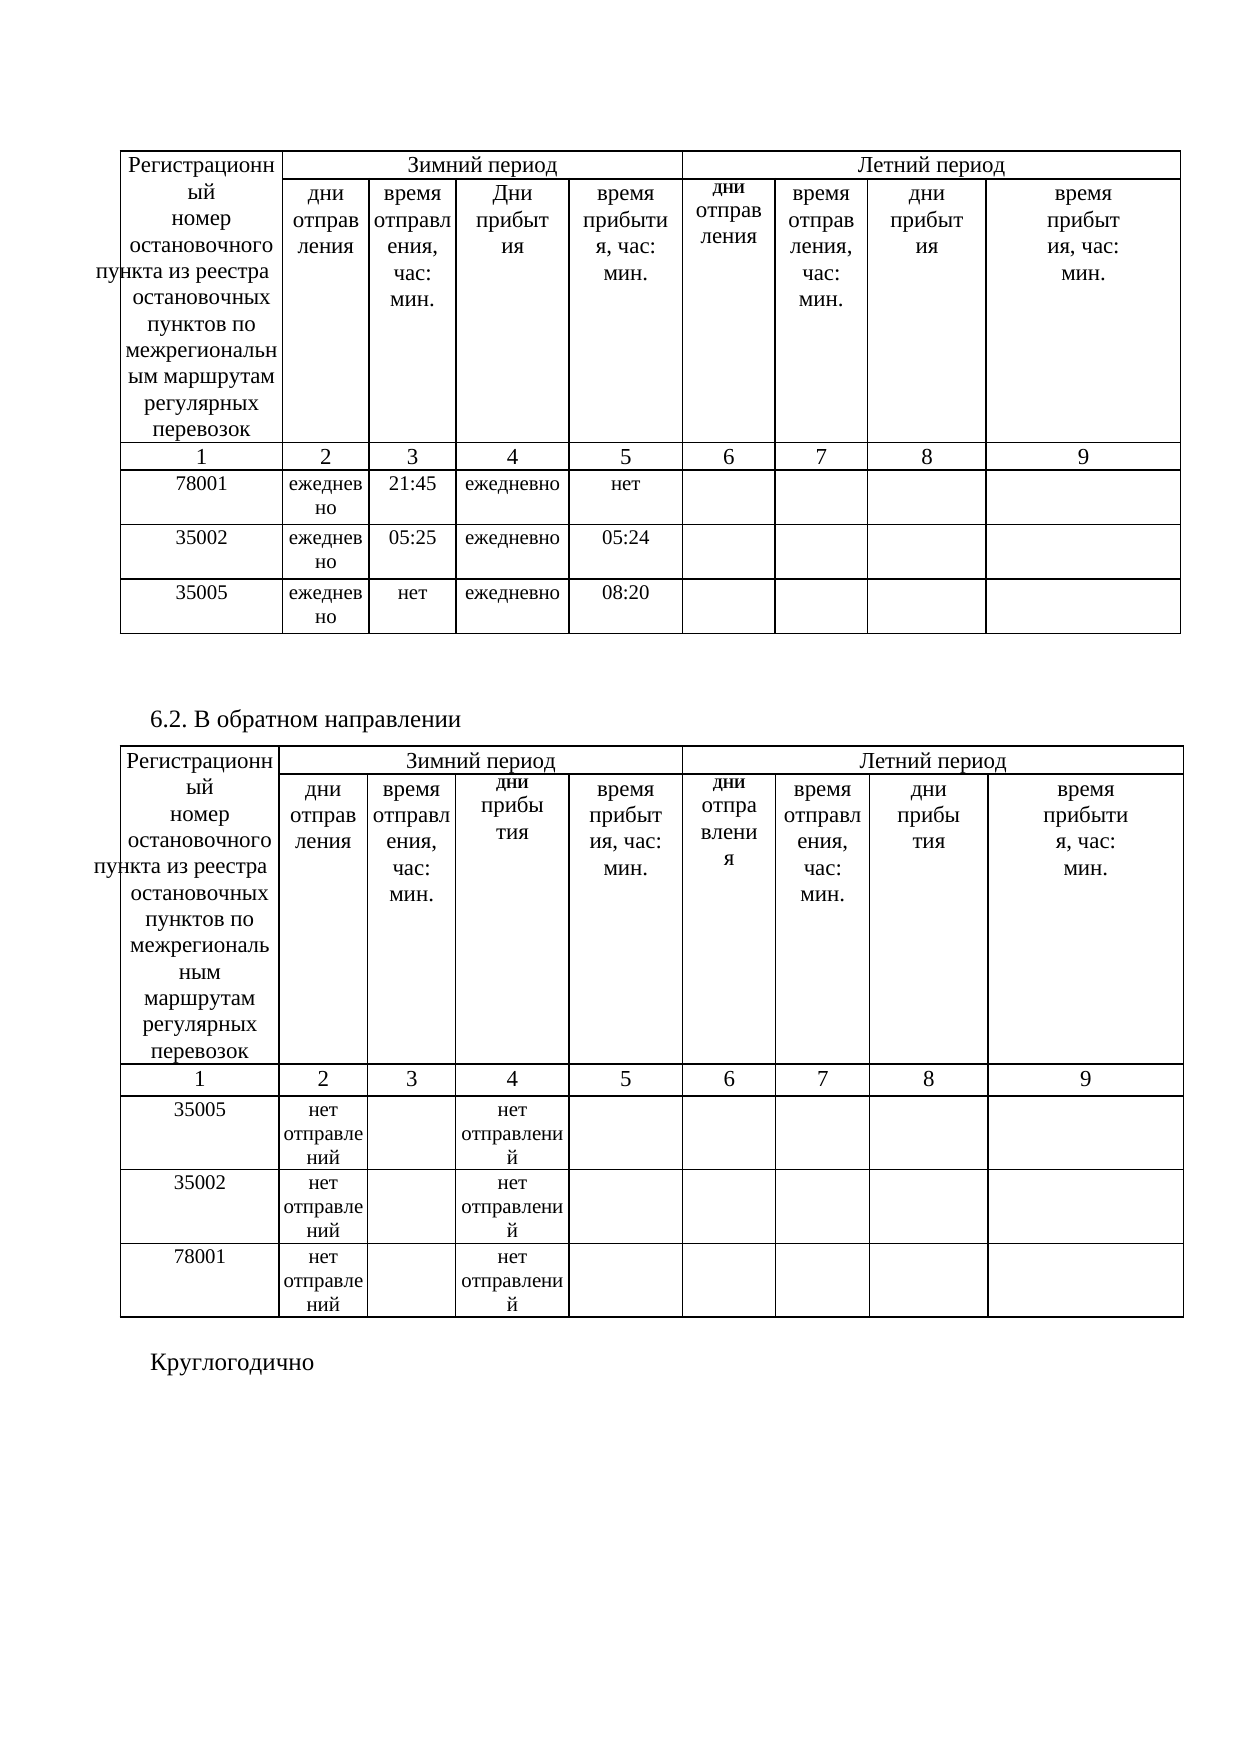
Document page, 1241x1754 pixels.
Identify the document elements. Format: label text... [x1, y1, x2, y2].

table_cell [776, 471, 867, 524]
table_cell дни отправ ления [283, 180, 368, 441]
table_cell 35005 [121, 580, 282, 632]
table_cell дни прибы тия [870, 775, 987, 1063]
table_cell 8 [868, 443, 985, 469]
table_cell 7 [776, 1065, 869, 1095]
table_header Регистрационный номер остановочного пункта из реестра остановочных пунктов по межрегиональным маршрутам регулярных перевозок [121, 152, 282, 441]
table_cell время прибыти я, час: мин. [989, 775, 1183, 1063]
table_cell 78001 [121, 1244, 278, 1316]
table_cell [683, 471, 774, 524]
table_cell 05:25 [370, 525, 455, 578]
table_cell [989, 1097, 1183, 1169]
table_cell нет отправлений [280, 1170, 367, 1242]
table_cell время отправ ления, час: мин. [776, 180, 867, 441]
table_cell 4 [456, 1065, 568, 1095]
table_cell [870, 1244, 987, 1316]
table_header Зимний период [283, 152, 682, 178]
table_cell [987, 580, 1180, 632]
table_cell [989, 1170, 1183, 1242]
table_header Зимний период [280, 747, 682, 773]
table_cell [570, 1244, 682, 1316]
table_cell ежедневно [457, 471, 568, 524]
table_cell 8 [870, 1065, 987, 1095]
table_cell [776, 1244, 869, 1316]
table_cell 08:20 [570, 580, 682, 632]
table_cell дни отправ ления [280, 775, 367, 1063]
table_cell [776, 1097, 869, 1169]
table_cell [868, 580, 985, 632]
table_cell [870, 1097, 987, 1169]
table_cell ДНИ отправ ления [683, 180, 774, 441]
table_cell время прибыт ия, час: мин. [570, 775, 682, 1063]
table_cell [368, 1244, 455, 1316]
table_cell [868, 471, 985, 524]
table_cell [987, 471, 1180, 524]
table_cell 6 [683, 1065, 775, 1095]
table_cell нет [570, 471, 682, 524]
table_cell 78001 [121, 471, 282, 524]
table_cell [368, 1097, 455, 1169]
table_cell 1 [121, 443, 282, 469]
table_cell 35005 [121, 1097, 278, 1169]
table_cell [989, 1244, 1183, 1316]
table_cell ежедневно [283, 580, 368, 632]
table_cell 9 [989, 1065, 1183, 1095]
table_cell дни прибыт ия [868, 180, 985, 441]
table_cell 3 [368, 1065, 455, 1095]
table_cell 3 [370, 443, 455, 469]
table_cell ДНИ отпра влени я [683, 775, 775, 1063]
table_cell [368, 1170, 455, 1242]
table_cell [776, 1170, 869, 1242]
table_cell [683, 1244, 775, 1316]
table_cell 5 [570, 443, 682, 469]
table_cell [987, 525, 1180, 578]
table_cell [683, 1097, 775, 1169]
table_header Летний период [683, 152, 1180, 178]
table_cell время отправл ения, час: мин. [776, 775, 869, 1063]
table_cell [776, 525, 867, 578]
table_cell нет [370, 580, 455, 632]
table_cell ежедневно [457, 525, 568, 578]
table_cell нет отправлений [456, 1244, 568, 1316]
table_cell 35002 [121, 1170, 278, 1242]
table_cell [868, 525, 985, 578]
table_cell 1 [121, 1065, 278, 1095]
table_cell 5 [570, 1065, 682, 1095]
table_cell нет отправлений [280, 1097, 367, 1169]
table_cell 2 [280, 1065, 367, 1095]
table_cell 6 [683, 443, 774, 469]
table_cell ДНИ прибы тия [456, 775, 568, 1063]
table_cell [570, 1170, 682, 1242]
table_cell 4 [457, 443, 568, 469]
table_cell Дни прибыт ия [457, 180, 568, 441]
table_cell 21:45 [370, 471, 455, 524]
table_header Регистрационный номер остановочного пункта из реестра остановочных пунктов по межрегиональным маршрутам регулярных перевозок [121, 747, 278, 1063]
table_cell нет отправлений [456, 1097, 568, 1169]
table_header Летний период [683, 747, 1183, 773]
table_cell нет отправлений [280, 1244, 367, 1316]
table_cell 9 [987, 443, 1180, 469]
table_cell время отправл ения, час: мин. [370, 180, 455, 441]
table_cell время прибыти я, час: мин. [570, 180, 682, 441]
table_cell время отправл ения, час: мин. [368, 775, 455, 1063]
table_cell [683, 525, 774, 578]
table_cell ежедневно [283, 471, 368, 524]
table_cell 7 [776, 443, 867, 469]
table_cell нет отправлений [456, 1170, 568, 1242]
table_cell время прибыт ия, час: мин. [987, 180, 1180, 441]
table_cell ежедневно [457, 580, 568, 632]
table_cell [683, 1170, 775, 1242]
table_cell 2 [283, 443, 368, 469]
table_cell 05:24 [570, 525, 682, 578]
table_cell 35002 [121, 525, 282, 578]
table_cell ежедневно [283, 525, 368, 578]
table_cell [776, 580, 867, 632]
text 6.2. В обратном направлении [150, 704, 1090, 733]
table_cell [683, 580, 774, 632]
table_cell [570, 1097, 682, 1169]
text Круглогодично [150, 1347, 1090, 1375]
table_cell [870, 1170, 987, 1242]
